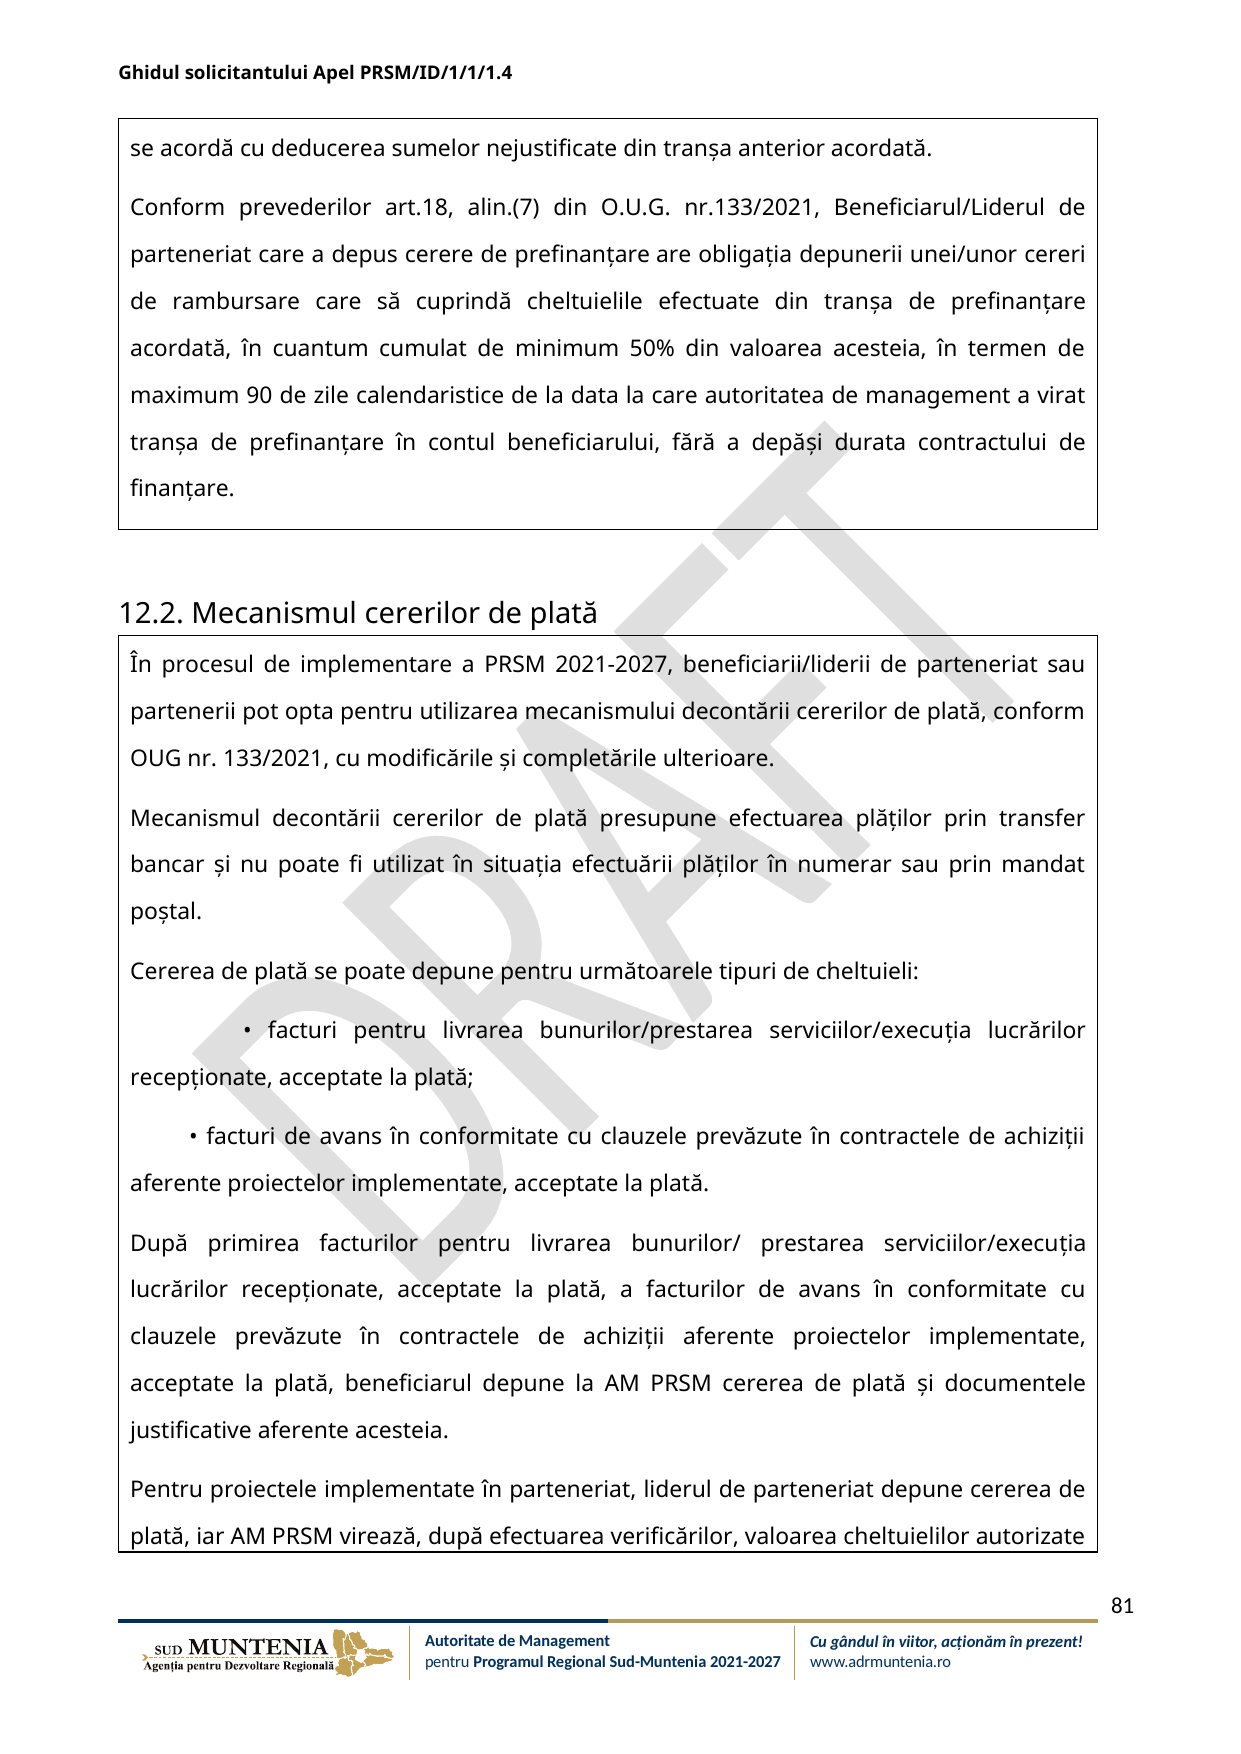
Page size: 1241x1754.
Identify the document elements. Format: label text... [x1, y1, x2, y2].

subtitle 12.2. Mecanismul cererilor de plată [118, 592, 1134, 632]
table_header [119, 119, 1097, 529]
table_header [119, 636, 1097, 1551]
